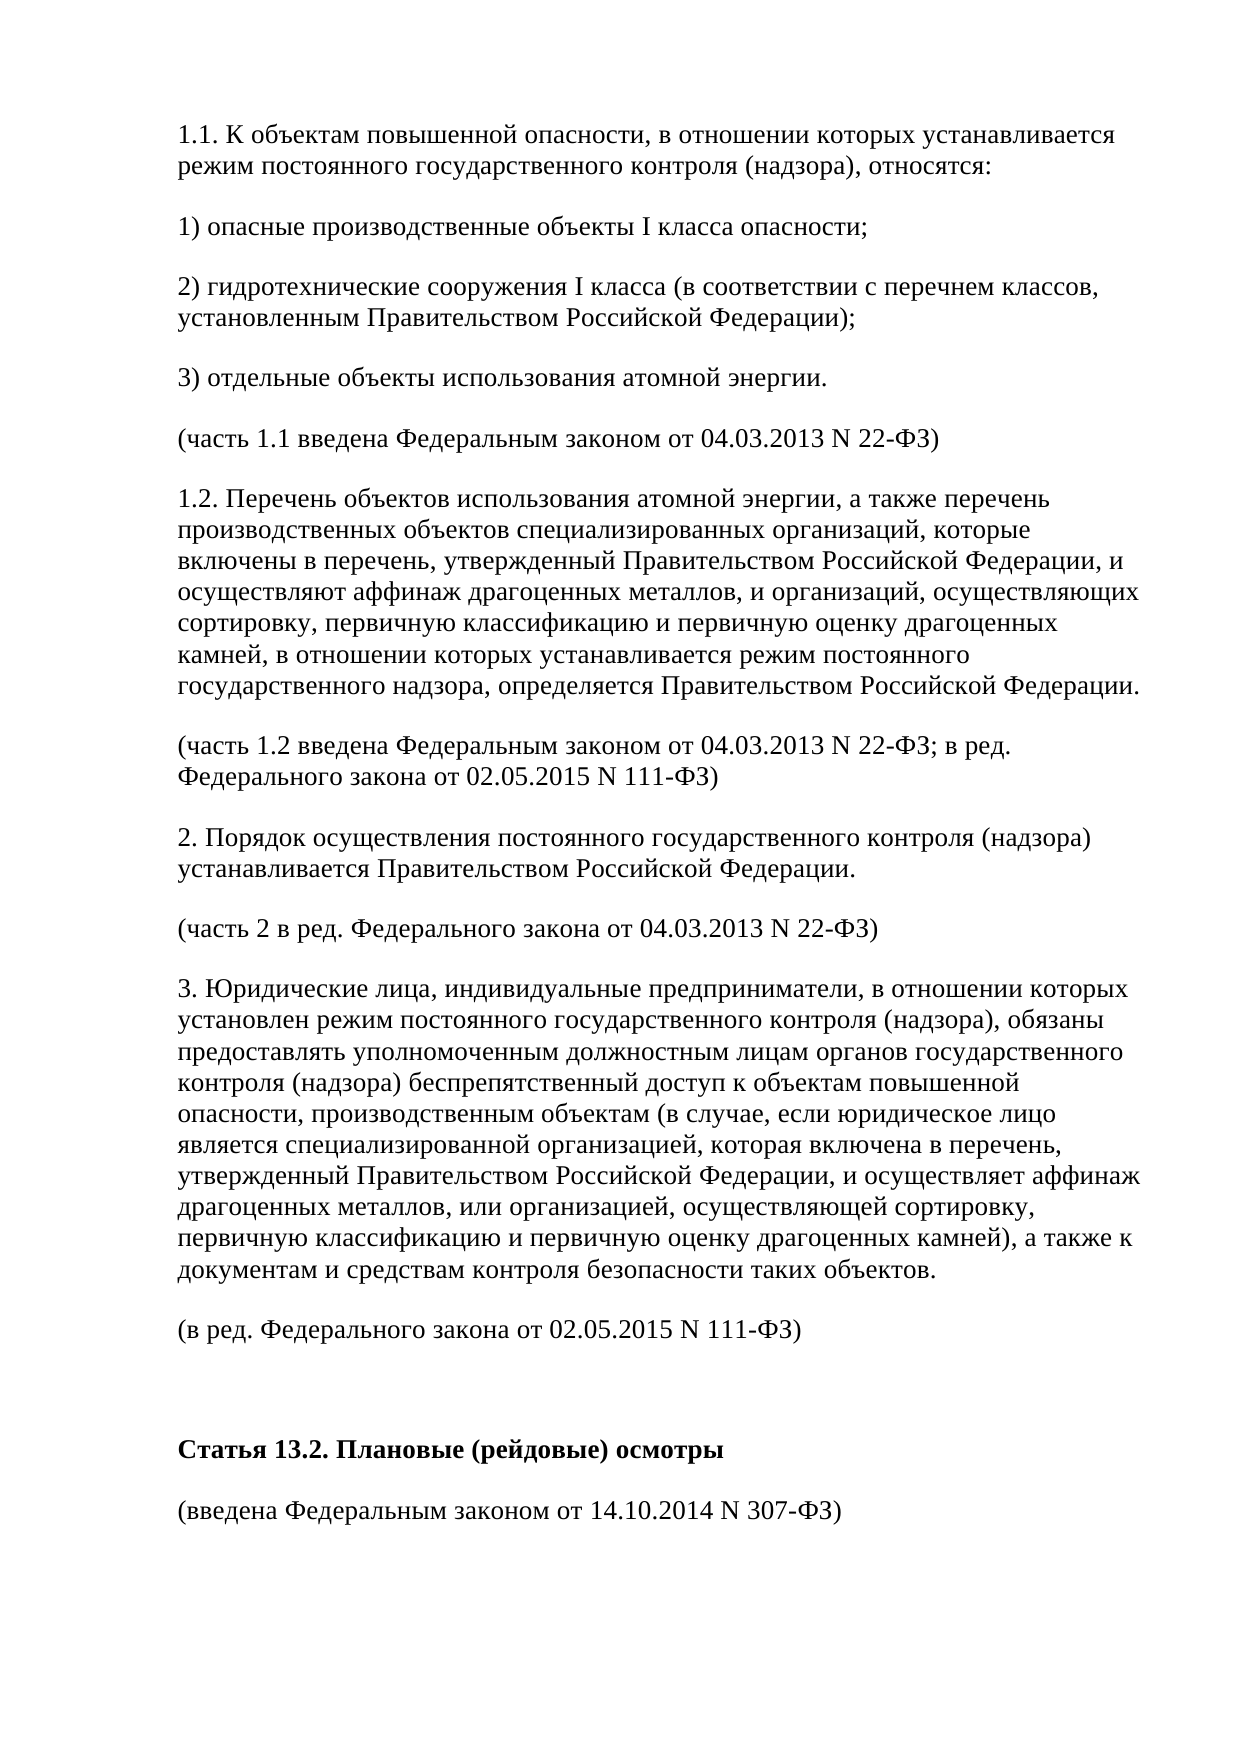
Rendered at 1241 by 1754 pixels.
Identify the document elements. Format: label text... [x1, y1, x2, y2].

text 1.1. К объектам повышенной опасности, в отношении которых устанавливается режим постоянного государственного контроля (надзора), относятся: [177, 118, 1152, 180]
text (часть 1.2 введена Федеральным законом от 04.03.2013 N 22-ФЗ; в ред. Федерального закона от 02.05.2015 N 111-ФЗ) [177, 729, 1152, 791]
text 3. Юридические лица, индивидуальные предприниматели, в отношении которых установлен режим постоянного государственного контроля (надзора), обязаны предоставлять уполномоченным должностным лицам органов государственного контроля (надзора) беспрепятственный доступ к объектам повышенной опасности, производственным объектам (в случае, если юридическое лицо является специализированной организацией, которая включена в перечень, утвержденный Правительством Российской Федерации, и осуществляет аффинаж драгоценных металлов, или организацией, осуществляющей сортировку, первичную классификацию и первичную оценку драгоценных камней), а также к документам и средствам контроля безопасности таких объектов. [177, 972, 1152, 1284]
text 1) опасные производственные объекты I класса опасности; [177, 209, 1152, 241]
text Статья 13.2. Плановые (рейдовые) осмотры [177, 1434, 1152, 1465]
text 3) отдельные объекты использования атомной энергии. [177, 361, 1152, 392]
text (часть 2 в ред. Федерального закона от 04.03.2013 N 22-ФЗ) [177, 912, 1152, 943]
text (часть 1.1 введена Федеральным законом от 04.03.2013 N 22-ФЗ) [177, 422, 1152, 453]
text 2) гидротехнические сооружения I класса (в соответствии с перечнем классов, установленным Правительством Российской Федерации); [177, 270, 1152, 332]
text 1.2. Перечень объектов использования атомной энергии, а также перечень производственных объектов специализированных организаций, которые включены в перечень, утвержденный Правительством Российской Федерации, и осуществляют аффинаж драгоценных металлов, и организаций, осуществляющих сортировку, первичную классификацию и первичную оценку драгоценных камней, в отношении которых устанавливается режим постоянного государственного надзора, определяется Правительством Российской Федерации. [177, 482, 1152, 700]
text 2. Порядок осуществления постоянного государственного контроля (надзора) устанавливается Правительством Российской Федерации. [177, 821, 1152, 883]
text (введена Федеральным законом от 14.10.2014 N 307-ФЗ) [177, 1494, 1152, 1525]
text (в ред. Федерального закона от 02.05.2015 N 111-ФЗ) [177, 1313, 1152, 1344]
